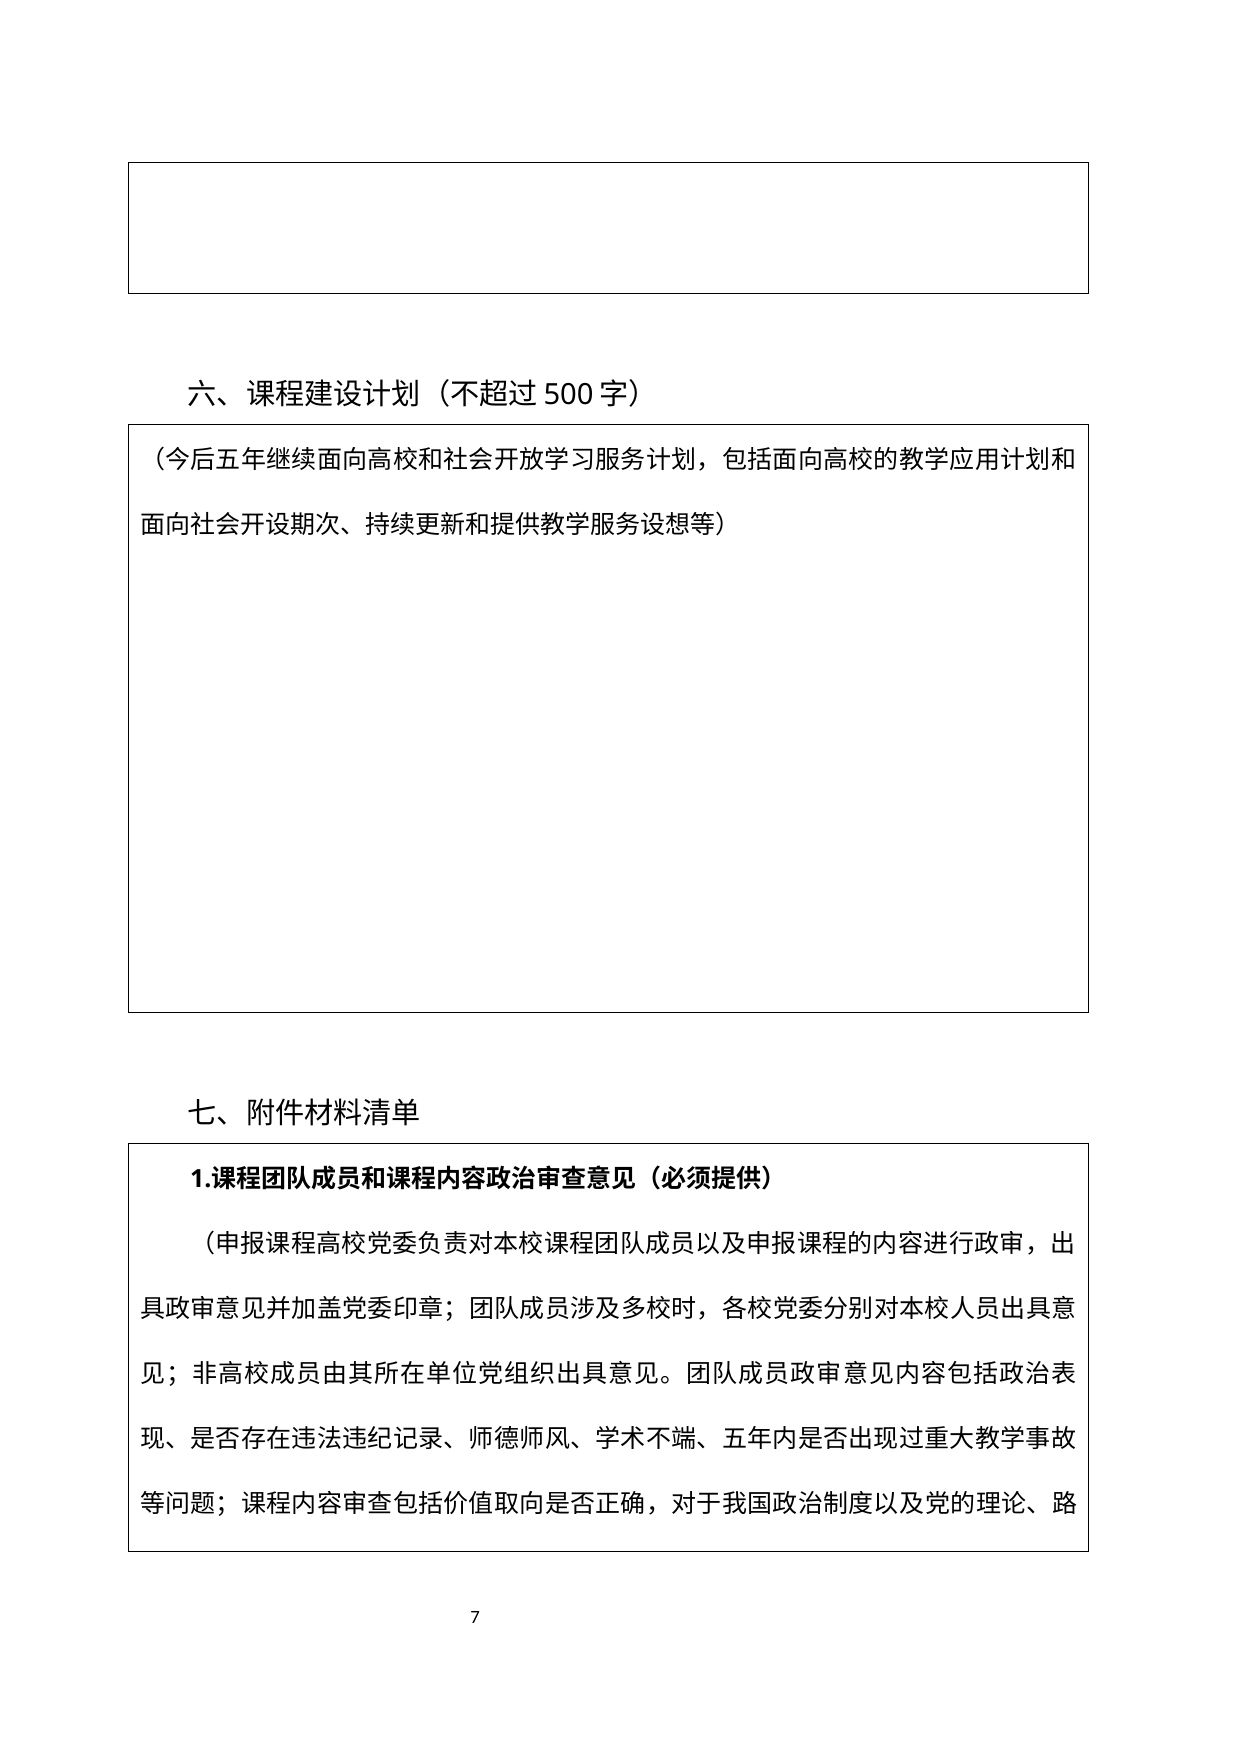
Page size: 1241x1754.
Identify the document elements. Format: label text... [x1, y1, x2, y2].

text 六、课程建设计划（不超过500字） [187, 359, 1053, 424]
table_header （今后五年继续面向高校和社会开放学习服务计划，包括面向高校的教学应用计划和面向社会开设期次、持续更新和提供教学服务设想等） [129, 425, 1088, 1012]
text 七、附件材料清单 [187, 1078, 1053, 1143]
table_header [129, 1144, 1088, 1551]
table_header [129, 163, 1088, 293]
